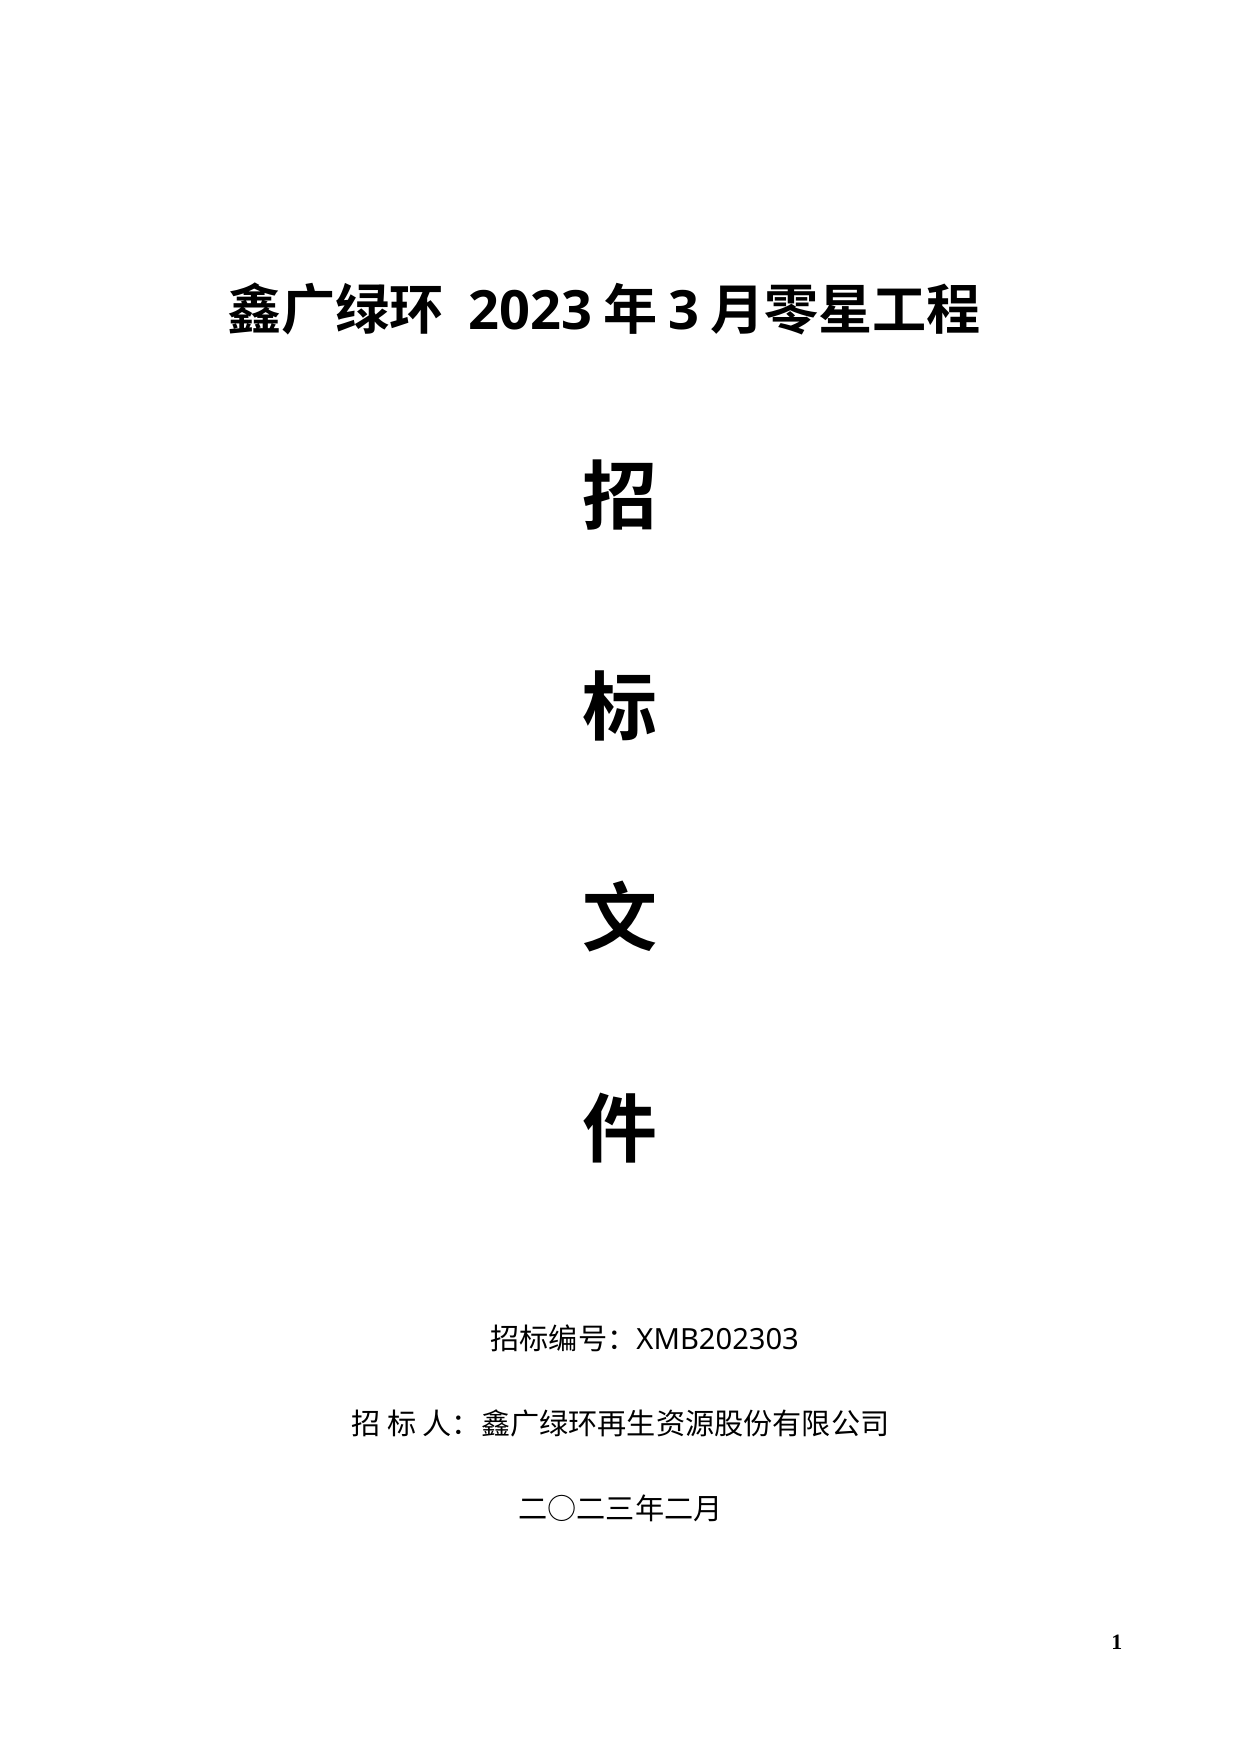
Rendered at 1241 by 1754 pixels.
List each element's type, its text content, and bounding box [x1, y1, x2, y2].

text 件 [118, 1069, 1122, 1178]
text 招 [118, 437, 1122, 545]
text 文 [118, 858, 1122, 967]
text 标 [118, 647, 1122, 756]
text 鑫广绿环 2023年3月零星工程 [118, 267, 1122, 346]
text 二○二三年二月 [118, 1485, 1122, 1527]
text 招 标 人：鑫广绿环再生资源股份有限公司 [118, 1401, 1122, 1443]
text 招标编号：XMB202303 [118, 1316, 1122, 1358]
